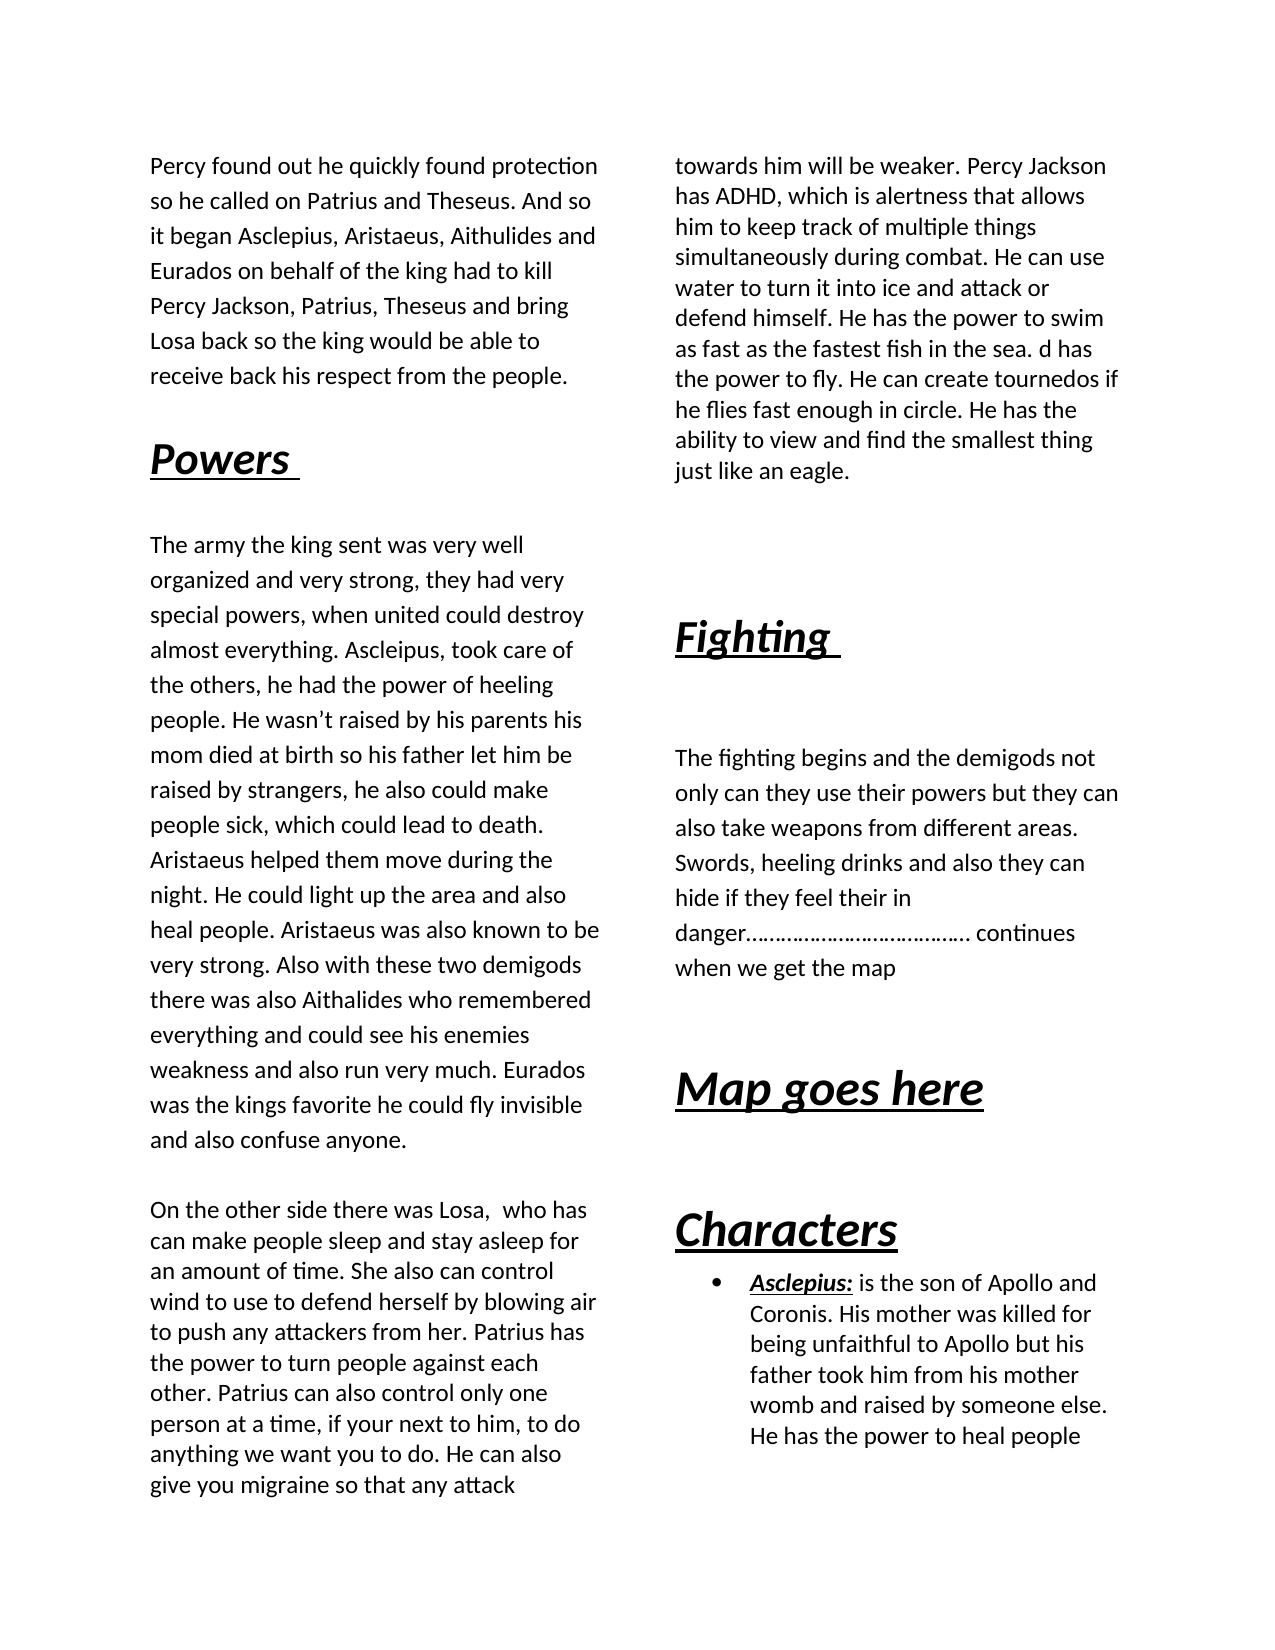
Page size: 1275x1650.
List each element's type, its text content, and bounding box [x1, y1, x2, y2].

text Characters [675, 1197, 1125, 1258]
text On the other side there was Losa, who has can make people sleep and stay asleep for an amount of time. She also can control wind to use to defend herself by blowing air to push any attackers from her. Patrius has the power to turn people against each other. Patrius can also control only one person at a time, if your next to him, to do anything we want you to do. He can also give you migraine so that any attack towards him will be weaker. Percy Jackson has ADHD, which is alertness that allows him to keep track of multiple things simultaneously during combat. He can use water to turn it into ice and attack or defend himself. He has the power to swim as fast as the fastest fish in the sea. d has the power to fly. He can create tournedos if he flies fast enough in circle. He has the ability to view and find the smallest thing just like an eagle. [150, 1194, 600, 1499]
text Powers [150, 430, 600, 486]
text Fighting [675, 608, 1125, 664]
text Map goes here [675, 1057, 1125, 1118]
text The fighting begins and the demigods not only can they use their powers but they can also take weapons from different areas. Swords, heeling drinks and also they can hide if they feel their in danger………………………………… continues when we get the map [675, 742, 1125, 983]
text On the other side there was Losa, who has can make people sleep and stay asleep for an amount of time. She also can control wind to use to defend herself by blowing air to push any attackers from her. Patrius has the power to turn people against each other. Patrius can also control only one person at a time, if your next to him, to do anything we want you to do. He can also give you migraine so that any attack towards him will be weaker. Percy Jackson has ADHD, which is alertness that allows him to keep track of multiple things simultaneously during combat. He can use water to turn it into ice and attack or defend himself. He has the power to swim as fast as the fastest fish in the sea. d has the power to fly. He can create tournedos if he flies fast enough in circle. He has the ability to view and find the smallest thing just like an eagle. [675, 150, 1125, 486]
text The army the king sent was very well organized and very strong, they had very special powers, when united could destroy almost everything. Ascleipus, took care of the others, he had the power of heeling people. He wasn’t raised by his parents his mom died at birth so his father let him be raised by strangers, he also could make people sick, which could lead to death. Aristaeus helped them move during the night. He could light up the area and also heal people. Aristaeus was also known to be very strong. Also with these two demigods there was also Aithalides who remembered everything and could see his enemies weakness and also run very much. Eurados was the kings favorite he could fly invisible and also confuse anyone. [150, 529, 600, 1155]
